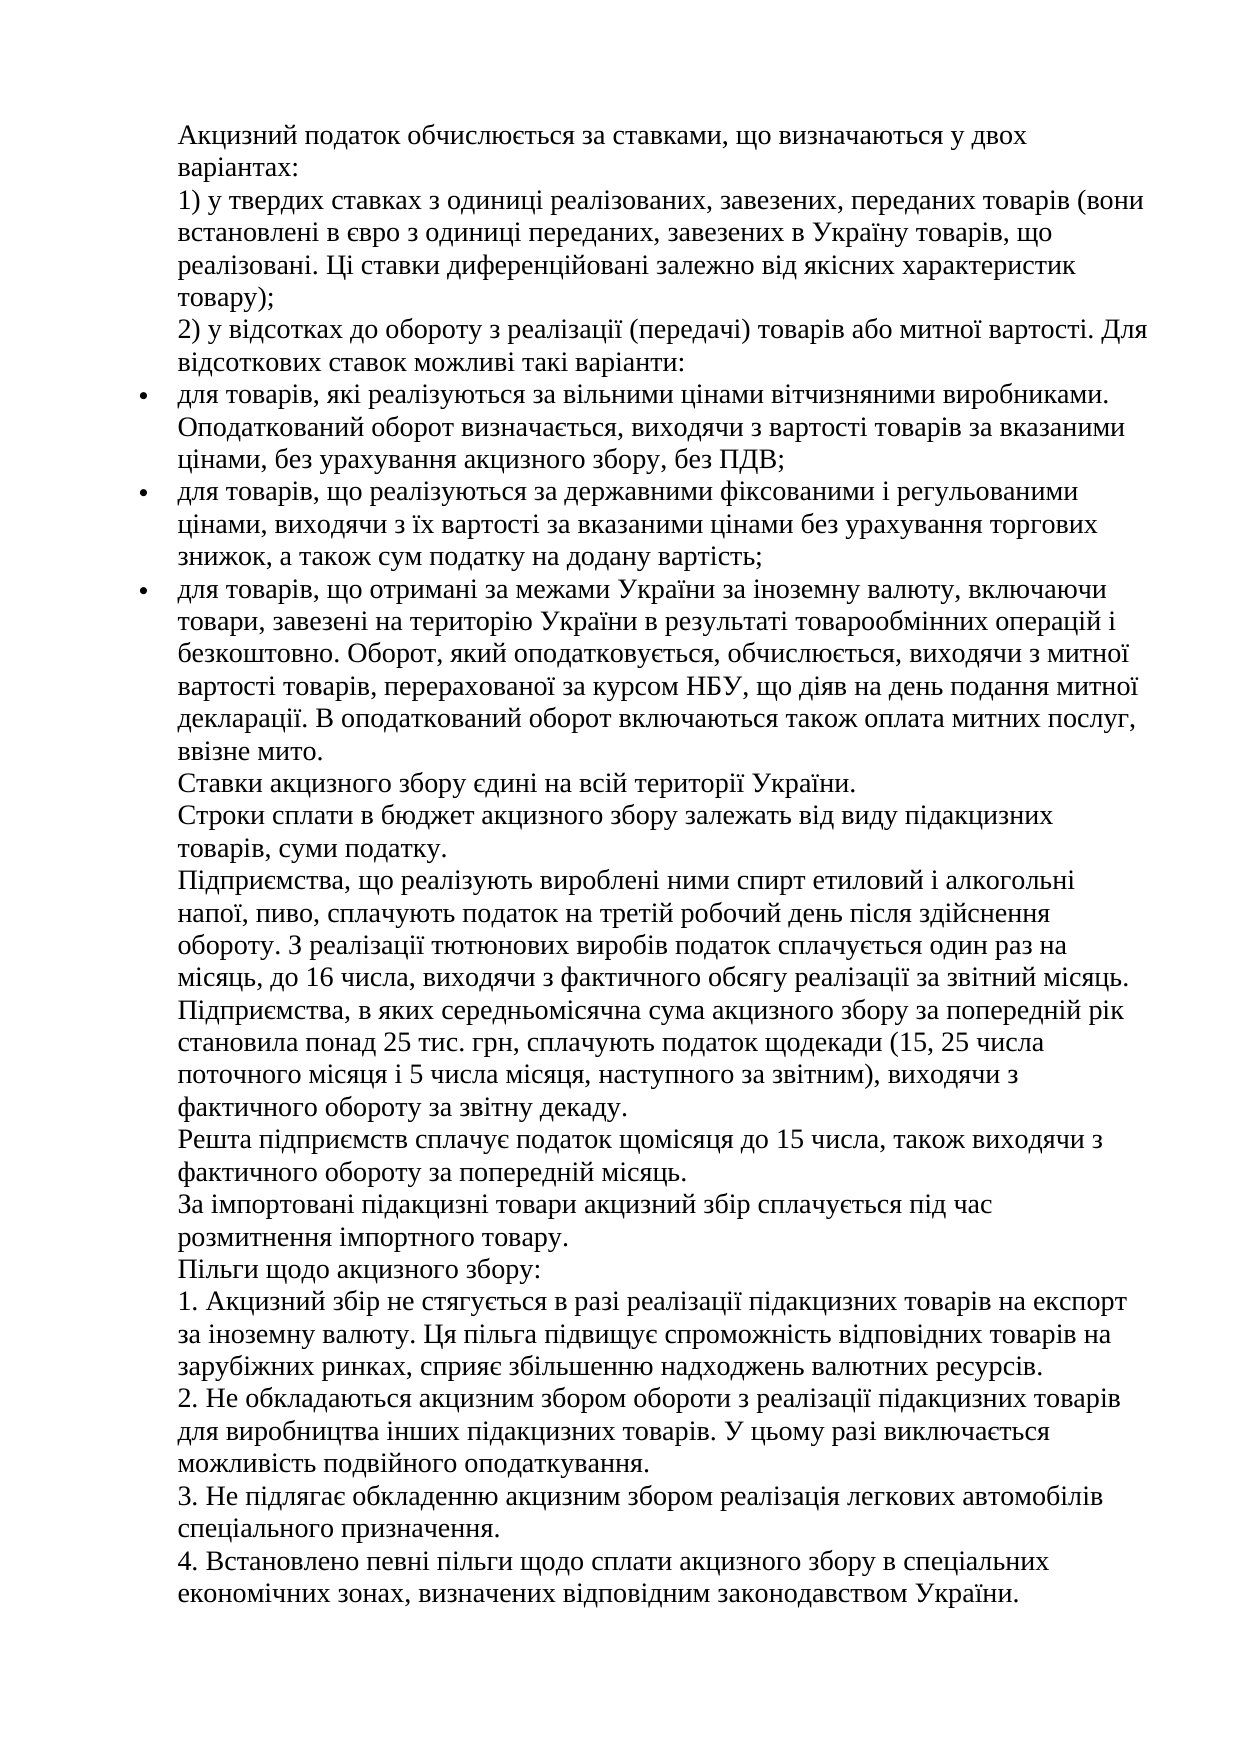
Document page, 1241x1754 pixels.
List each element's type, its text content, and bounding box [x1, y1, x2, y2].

text Решта підприємств сплачує податок щомісяця до 15 числа, також виходячи з фактичного обороту за попередній місяць. [177, 1122, 1152, 1187]
text Підприємства, що реалізують вироблені ними спирт етиловий і алкогольні напої, пиво, сплачують податок на третій робочий день після здійснення обороту. З реалізації тютюнових виробів податок сплачується один раз на місяць, до 16 числа, виходячи з фактичного обсягу реалізації за звітний місяць. Підприємства, в яких середньомісячна сума акцизного збору за попередній рік становила понад 25 тис. грн, сплачують податок щодекади (15, 25 числа поточного місяця і 5 числа місяця, наступного за звітним), виходячи з фактичного обороту за звітну декаду. [177, 863, 1152, 1122]
text Пільги щодо акцизного збору: [177, 1252, 1152, 1284]
text 4. Встановлено певні пільги щодо сплати акцизного збору в спеціальних економічних зонах, визначених відповідним законодавством України. [177, 1543, 1152, 1608]
text 3. Не підлягає обкладенню акцизним збором реалізація легкових автомобілів спеціального призначення. [177, 1479, 1152, 1543]
text 2. Не обкладаються акцизним збором обороти з реалізації підакцизних товарів для виробництва інших підакцизних товарів. У цьому разі виключається можливість подвійного оподаткування. [177, 1382, 1152, 1479]
text 2) у відсотках до обороту з реалізації (передачі) товарів або митної вартості. Для відсоткових ставок можливі такі варіанти: [177, 312, 1152, 377]
text 1) у твердих ставках з одиниці реалізованих, завезених, переданих товарів (вони встановлені в євро з одиниці переданих, завезених в Україну товарів, що реалізовані. Ці ставки диференційовані залежно від якісних характеристик товару); [177, 183, 1152, 312]
text За імпортовані підакцизні товари акцизний збір сплачується під час розмитнення імпортного товару. [177, 1187, 1152, 1252]
text 1. Акцизний збір не стягується в разі реалізації підакцизних товарів на експорт за іноземну валюту. Ця пільга підвищує спроможність відповідних товарів на зарубіжних ринках, сприяє збільшенню надходжень валютних ресурсів. [177, 1284, 1152, 1382]
list для товарів, що реалізуються за державними фіксованими і регульованими цінами, виходячи з їх вартості за вказаними цінами без урахування торгових знижок, а також сум податку на додану вартість; [140, 474, 1152, 572]
list для товарів, що отримані за межами України за іноземну валюту, включаючи товари, завезені на територію України в результаті товарообмінних операцій і безкоштовно. Оборот, який оподатковується, обчислюється, виходячи з митної вартості товарів, перерахованої за курсом НБУ, що діяв на день подання митної декларації. В оподаткований оборот включаються також оплата митних послуг, ввізне мито. [140, 572, 1152, 766]
text Ставки акцизного збору єдині на всій території України. [177, 766, 1152, 798]
text Строки сплати в бюджет акцизного збору залежать від виду підакцизних товарів, суми податку. [177, 798, 1152, 863]
text Акцизний податок обчислюється за ставками, що визначаються у двох варіантах: [177, 118, 1152, 183]
list для товарів, які реалізуються за вільними цінами вітчизняними виробниками. Оподаткований оборот визначається, виходячи з вартості товарів за вказаними цінами, без урахування акцизного збору, без ПДВ; [140, 377, 1152, 474]
